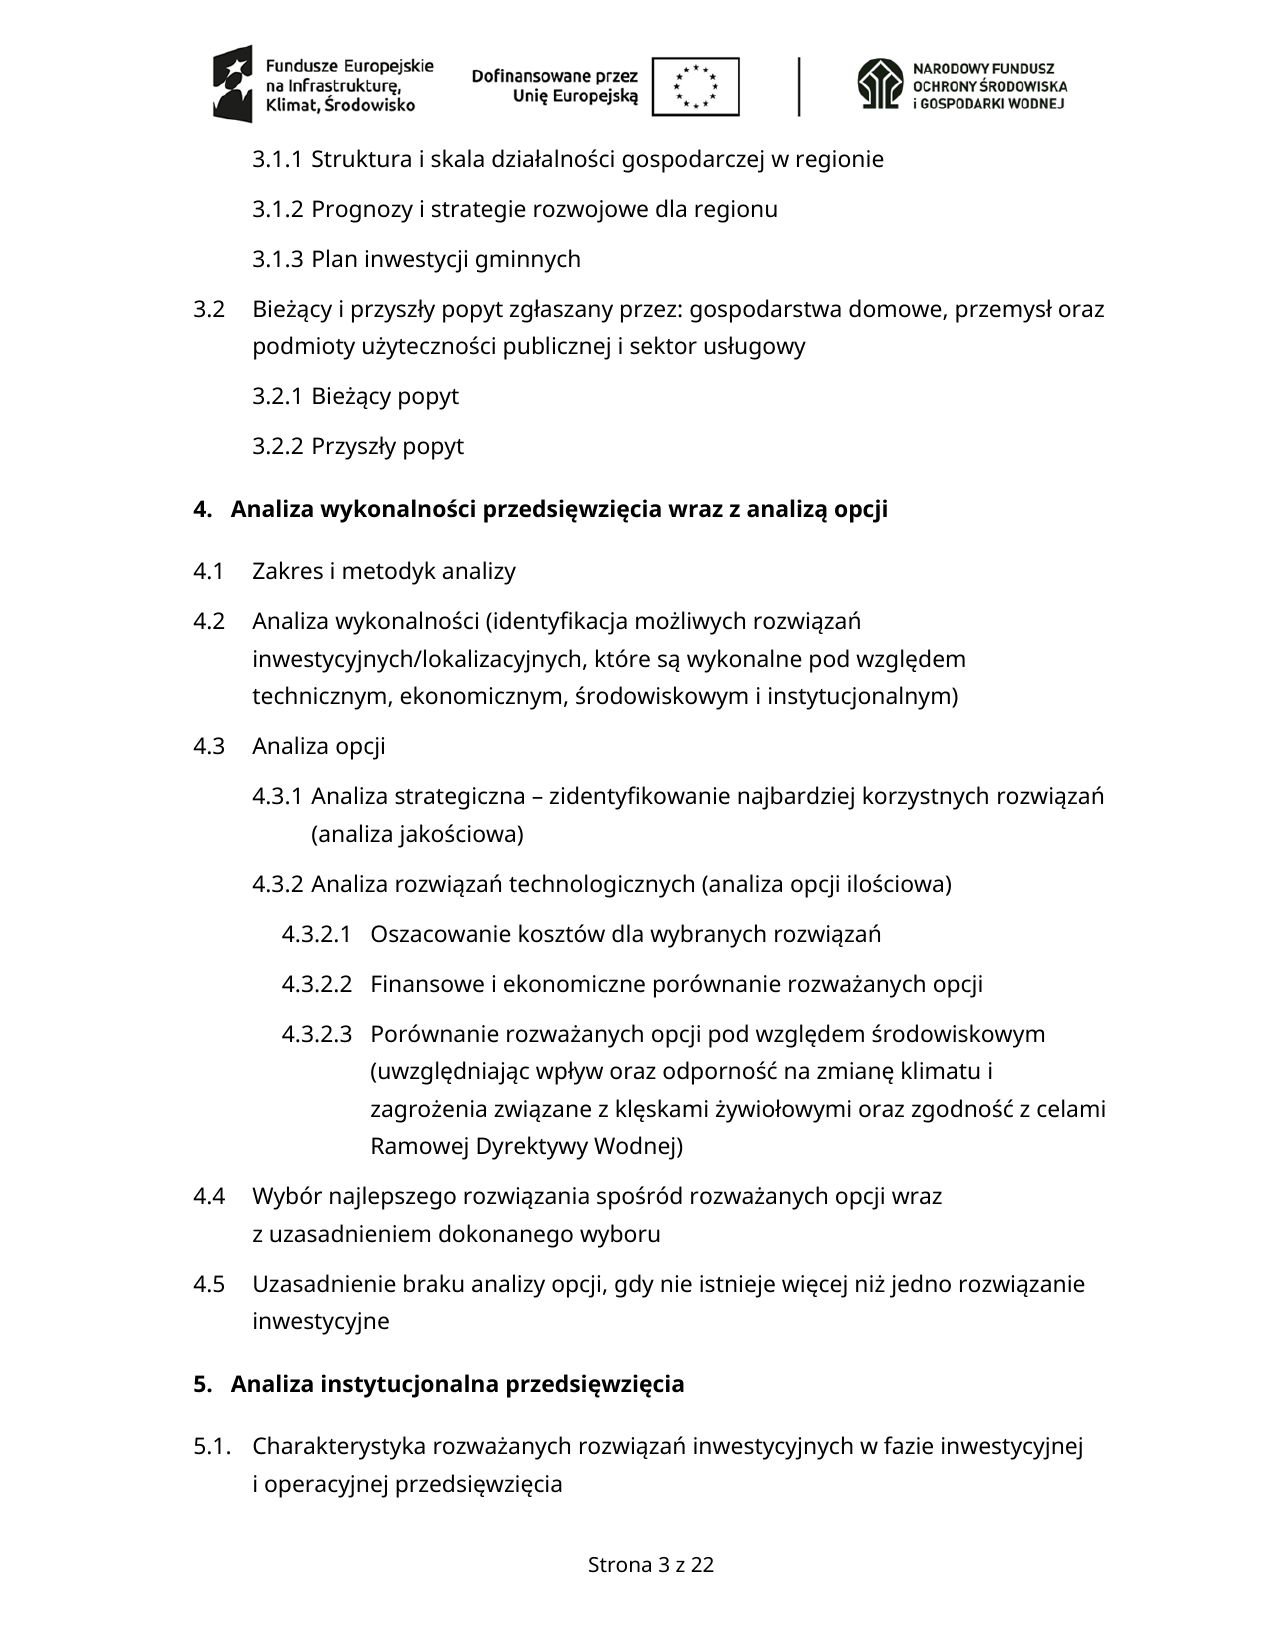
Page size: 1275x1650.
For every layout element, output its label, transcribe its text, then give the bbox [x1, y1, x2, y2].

list Oszacowanie kosztów dla wybranych rozwiązań [282, 918, 1109, 949]
list Uzasadnienie braku analizy opcji, gdy nie istnieje więcej niż jedno rozwiązanie inwestycyjne [193, 1268, 1109, 1336]
list Porównanie rozważanych opcji pod względem środowiskowym (uwzględniając wpływ oraz odporność na zmianę klimatu i zagrożenia związane z klęskami żywiołowymi oraz zgodność z celami Ramowej Dyrektywy Wodnej) [282, 1018, 1109, 1161]
list Wybór najlepszego rozwiązania spośród rozważanych opcji wraz z uzasadnieniem dokonanego wyboru [193, 1180, 1109, 1249]
list Analiza opcji [193, 730, 1109, 761]
list Analiza rozwiązań technologicznych (analiza opcji ilościowa) [252, 868, 1109, 899]
list Prognozy i strategie rozwojowe dla regionu [252, 193, 1109, 224]
list Plan inwestycji gminnych [252, 243, 1109, 274]
list Charakterystyka rozważanych rozwiązań inwestycyjnych w fazie inwestycyjnej i operacyjnej przedsięwzięcia [193, 1430, 1109, 1499]
subtitle Analiza wykonalności przedsięwzięcia wraz z analizą opcji [193, 493, 1109, 524]
list Przyszły popyt [252, 430, 1109, 461]
list Finansowe i ekonomiczne porównanie rozważanych opcji [282, 968, 1109, 999]
list Analiza wykonalności (identyfikacja możliwych rozwiązań inwestycyjnych/lokalizacyjnych, które są wykonalne pod względem technicznym, ekonomicznym, środowiskowym i instytucjonalnym) [193, 605, 1109, 711]
list Zakres i metodyk analizy [193, 555, 1109, 586]
list Analiza strategiczna – zidentyfikowanie najbardziej korzystnych rozwiązań (analiza jakościowa) [252, 780, 1109, 849]
subtitle Analiza instytucjonalna przedsięwzięcia [193, 1368, 1109, 1399]
list Struktura i skala działalności gospodarczej w regionie [252, 143, 1109, 174]
list Bieżący popyt [252, 380, 1109, 411]
picture [193, 25, 1110, 143]
list Bieżący i przyszły popyt zgłaszany przez: gospodarstwa domowe, przemysł oraz podmioty użyteczności publicznej i sektor usługowy [193, 293, 1109, 361]
